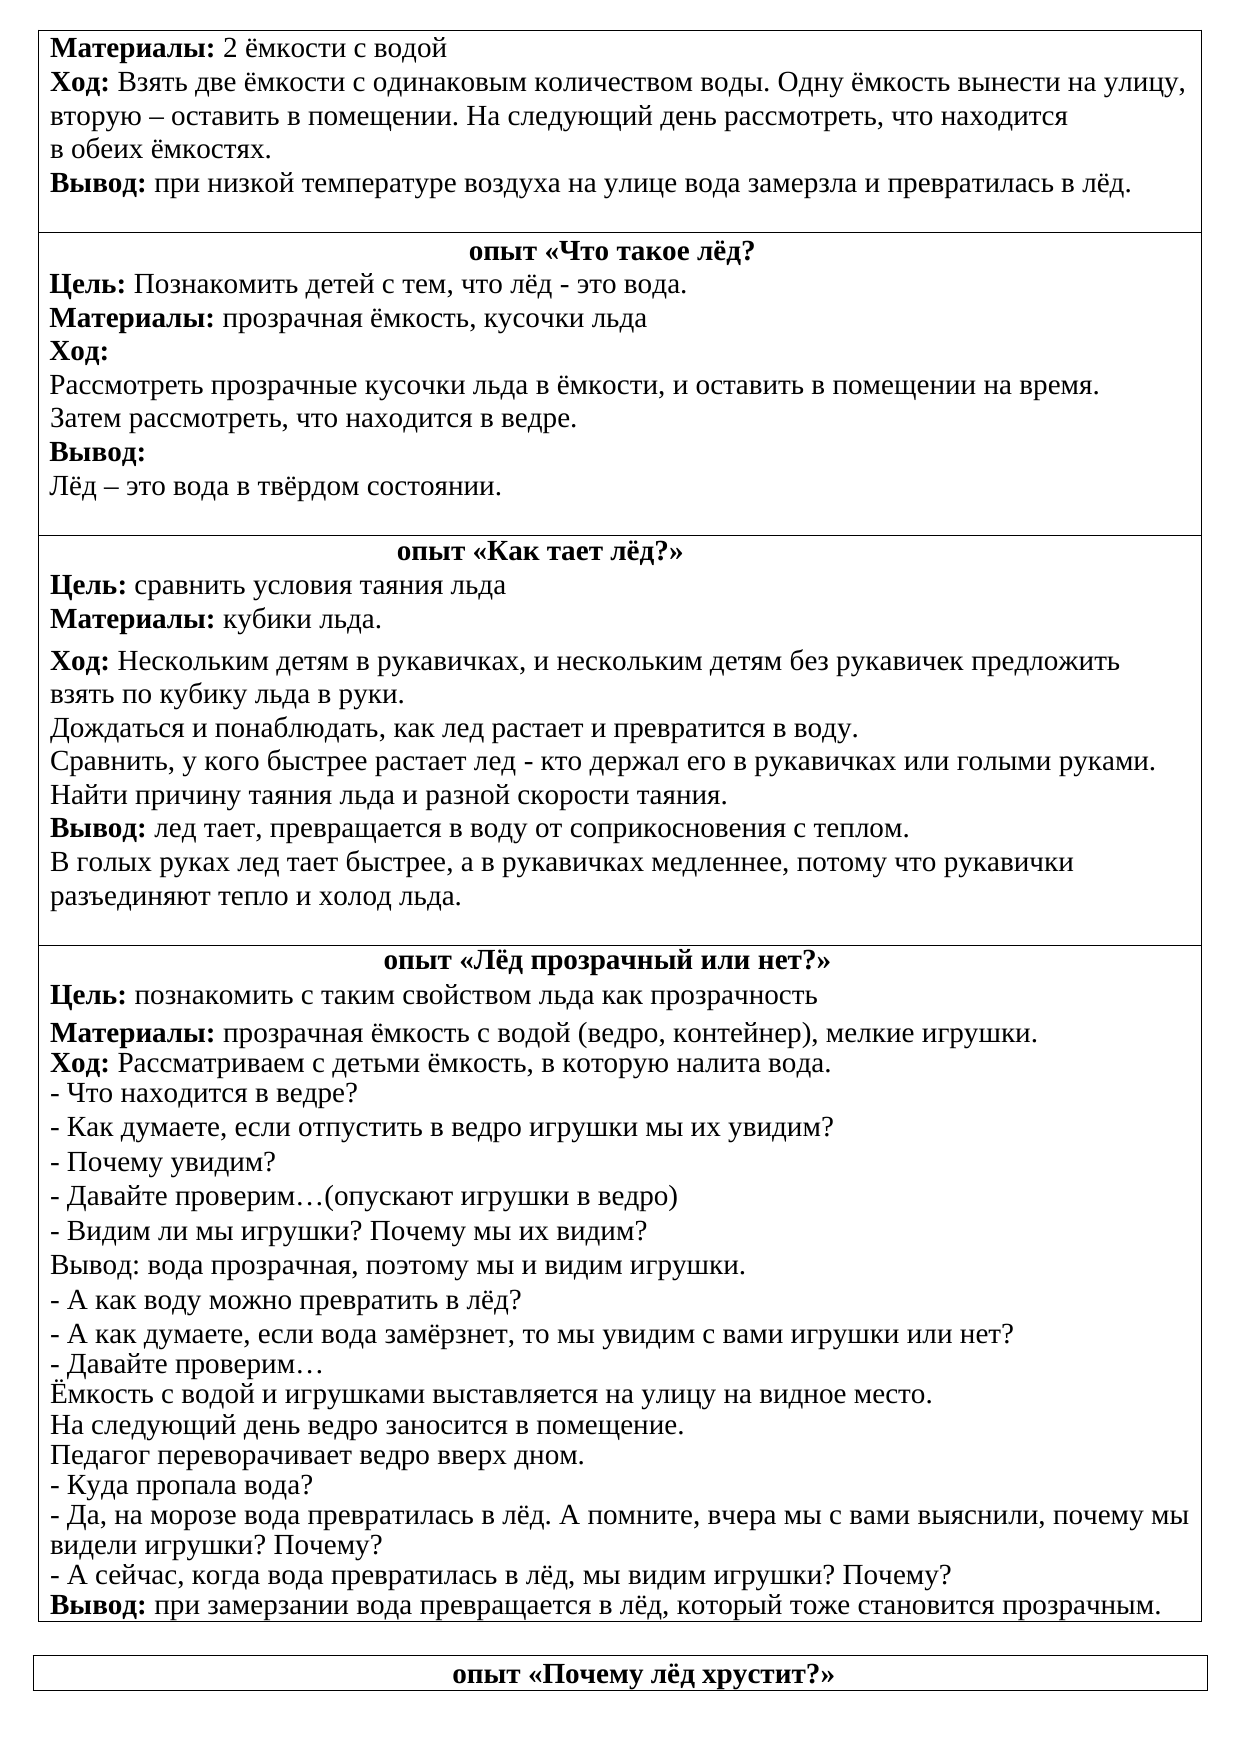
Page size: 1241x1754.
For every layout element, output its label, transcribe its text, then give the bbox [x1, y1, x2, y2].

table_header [34, 1656, 1207, 1690]
table_cell опыт «Лёд прозрачный или нет?» Цель: познакомить с таким свойством льда как прозрачность Материалы: прозрачная ёмкость с водой (ведро, контейнер), мелкие игрушки. Ход: Рассматриваем с детьми ёмкость, в которую налита вода. - Что находится в ведре? - Как думаете, если отпустить в ведро игрушки мы их увидим? - Почему увидим? - Давайте проверим…(опускают игрушки в ведро) - Видим ли мы игрушки? Почему мы их видим? Вывод: вода прозрачная, поэтому мы и видим игрушки. - А как воду можно превратить в лёд? - А как думаете, если вода замёрзнет, то мы увидим с вами игрушки или нет? - Давайте проверим… Ёмкость с водой и игрушками выставляется на улицу на видное место. На следующий день ведро заносится в помещение. Педагог переворачивает ведро вверх дном. - Куда пропала вода? - Да, на морозе вода превратилась в лёд. А помните, вчера мы с вами выяснили, почему мы видели игрушки? Почему? - А сейчас, когда вода превратилась в лёд, мы видим игрушки? Почему? Вывод: при замерзании вода превращается в лёд, который тоже становится прозрачным. [39, 946, 1201, 1621]
table_cell опыт «Что такое лёд? Цель: Познакомить детей с тем, что лёд - это вода. Материалы: прозрачная ёмкость, кусочки льда Ход: Рассмотреть прозрачные кусочки льда в ёмкости, и оставить в помещении на время. Затем рассмотреть, что находится в ведре. Вывод: Лёд – это вода в твёрдом состоянии. [39, 233, 1201, 535]
table_cell опыт «Как тает лёд?» Цель: сравнить условия таяния льда Материалы: кубики льда. Ход: Нескольким детям в рукавичках, и нескольким детям без рукавичек предложить взять по кубику льда в руки. Дождаться и понаблюдать, как лед растает и превратится в воду. Сравнить, у кого быстрее растает лед - кто держал его в рукавичках или голыми руками. Найти причину таяния льда и разной скорости таяния. Вывод: лед тает, превращается в воду от соприкосновения с теплом. В голых руках лед тает быстрее, а в рукавичках медленнее, потому что рукавички разъединяют тепло и холод льда. [39, 536, 1201, 945]
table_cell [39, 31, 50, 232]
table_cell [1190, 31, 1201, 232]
